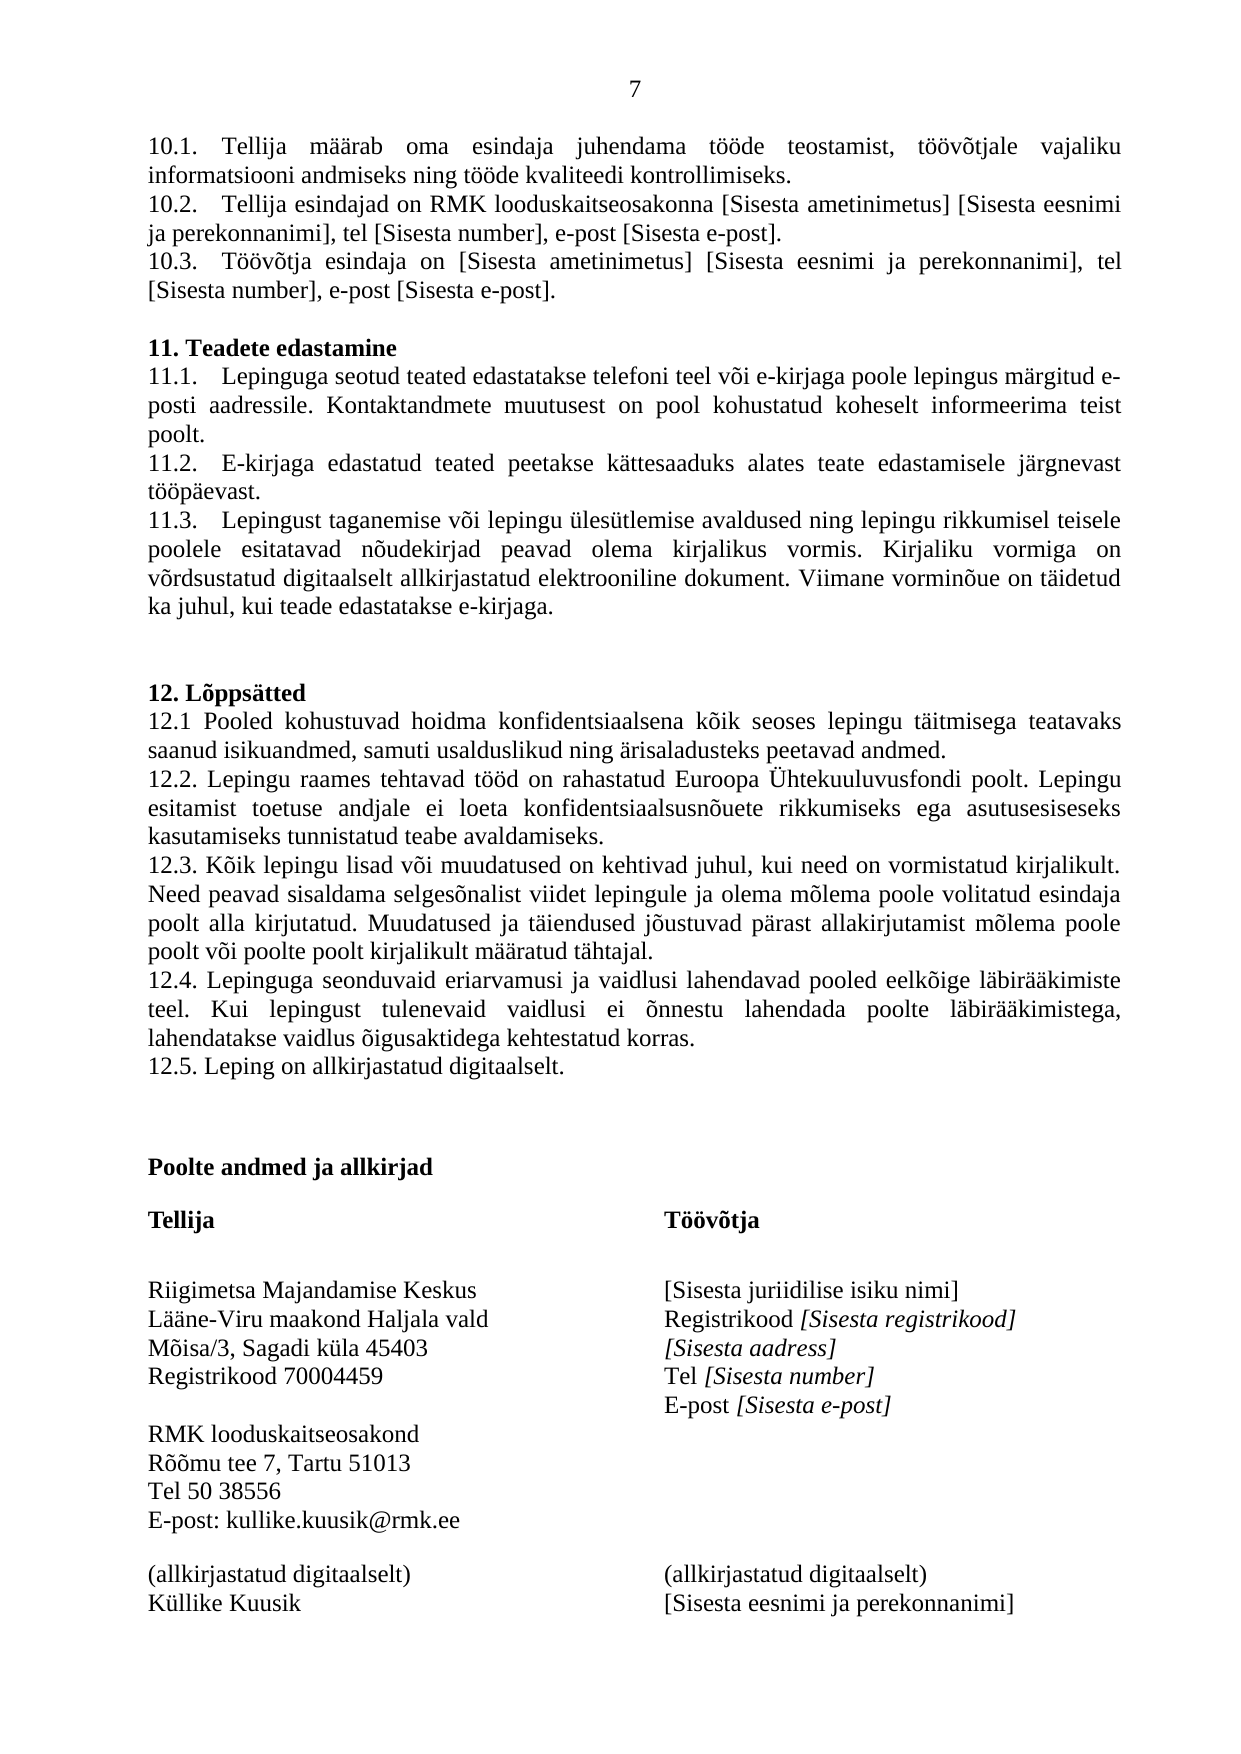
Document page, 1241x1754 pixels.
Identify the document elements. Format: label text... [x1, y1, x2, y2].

text 11. Teadete edastamine [148, 333, 1122, 361]
text 12. Lõppsätted [148, 678, 1122, 706]
text Riigimetsa Majandamise Keskus [148, 1275, 1122, 1304]
list Lepinguga seotud teated edastatakse telefoni teel või e-kirjaga poole lepingus märgitud e-posti aadressile. Kontaktandmete muutusest on pool kohustatud koheselt informeerima teist poolt. [148, 361, 1122, 448]
list E-kirjaga edastatud teated peetakse kättesaaduks alates teate edastamisele järgnevast tööpäevast. [148, 448, 1122, 505]
text 12.4. Lepinguga seonduvaid eriarvamusi ja vaidlusi lahendavad pooled eelkõige läbirääkimiste teel. Kui lepingust tulenevaid vaidlusi ei õnnestu lahendada poolte läbirääkimistega, lahendatakse vaidlus õigusaktidega kehtestatud korras. [148, 965, 1122, 1051]
text 12.1 Pooled kohustuvad hoidma konfidentsiaalsena kõik seoses lepingu täitmisega teatavaks saanud isikuandmed, samuti usalduslikud ning ärisaladusteks peetavad andmed. [148, 706, 1122, 764]
text 12.5. Leping on allkirjastatud digitaalselt. [148, 1051, 1122, 1080]
list Tellija määrab oma esindaja juhendama tööde teostamist, töövõtjale vajaliku informatsiooni andmiseks ning tööde kvaliteedi kontrollimiseks. [148, 131, 1122, 189]
text (allkirjastatud digitaalselt) (allkirjastatud digitaalselt) [148, 1563, 1122, 1588]
text RMK looduskaitseosakond [148, 1419, 1122, 1448]
text Registrikood 70004459 Tel [148, 1361, 1122, 1390]
text Lääne-Viru maakond Haljala vald Registrikood [148, 1304, 1122, 1333]
list Tellija esindajad on RMK looduskaitseosakonna [Sisesta ametinimetus] [Sisesta eesnimi ja perekonnanimi], tel [Sisesta number], e-post [Sisesta e-post]. [148, 189, 1122, 246]
text E-post [148, 1390, 1122, 1419]
text 12.2. Lepingu raames tehtavad tööd on rahastatud Euroopa Ühtekuuluvusfondi poolt. Lepingu esitamist toetuse andjale ei loeta konfidentsiaalsusnõuete rikkumiseks ega asutusesiseseks kasutamiseks tunnistatud teabe avaldamiseks. [148, 764, 1122, 850]
list Töövõtja esindaja on tel , e-post [148, 246, 1122, 304]
text Mõisa/3, Sagadi küla 45403 [148, 1333, 1122, 1361]
text Küllike Kuusik [148, 1588, 1122, 1616]
text Tel 50 38556 [148, 1476, 1122, 1505]
text 12.3. Kõik lepingu lisad või muudatused on kehtivad juhul, kui need on vormistatud kirjalikult. Need peavad sisaldama selgesõnalist viidet lepingule ja olema mõlema poole volitatud esindaja poolt alla kirjutatud. Muudatused ja täiendused jõustuvad pärast allakirjutamist mõlema poole poolt või poolte poolt kirjalikult määratud tähtajal. [148, 850, 1122, 965]
text Rõõmu tee 7, Tartu 51013 [148, 1448, 1122, 1476]
list Lepingust taganemise või lepingu ülesütlemise avaldused ning lepingu rikkumisel teisele poolele esitatavad nõudekirjad peavad olema kirjalikus vormis. Kirjaliku vormiga on võrdsustatud digitaalselt allkirjastatud elektrooniline dokument. Viimane vorminõue on täidetud ka juhul, kui teade edastatakse e-kirjaga. [148, 505, 1122, 620]
text Poolte andmed ja allkirjad [148, 1155, 1122, 1180]
text E-post: kullike.kuusik@rmk.ee [148, 1505, 1122, 1534]
subtitle Tellija Töövõtja [148, 1205, 1122, 1234]
